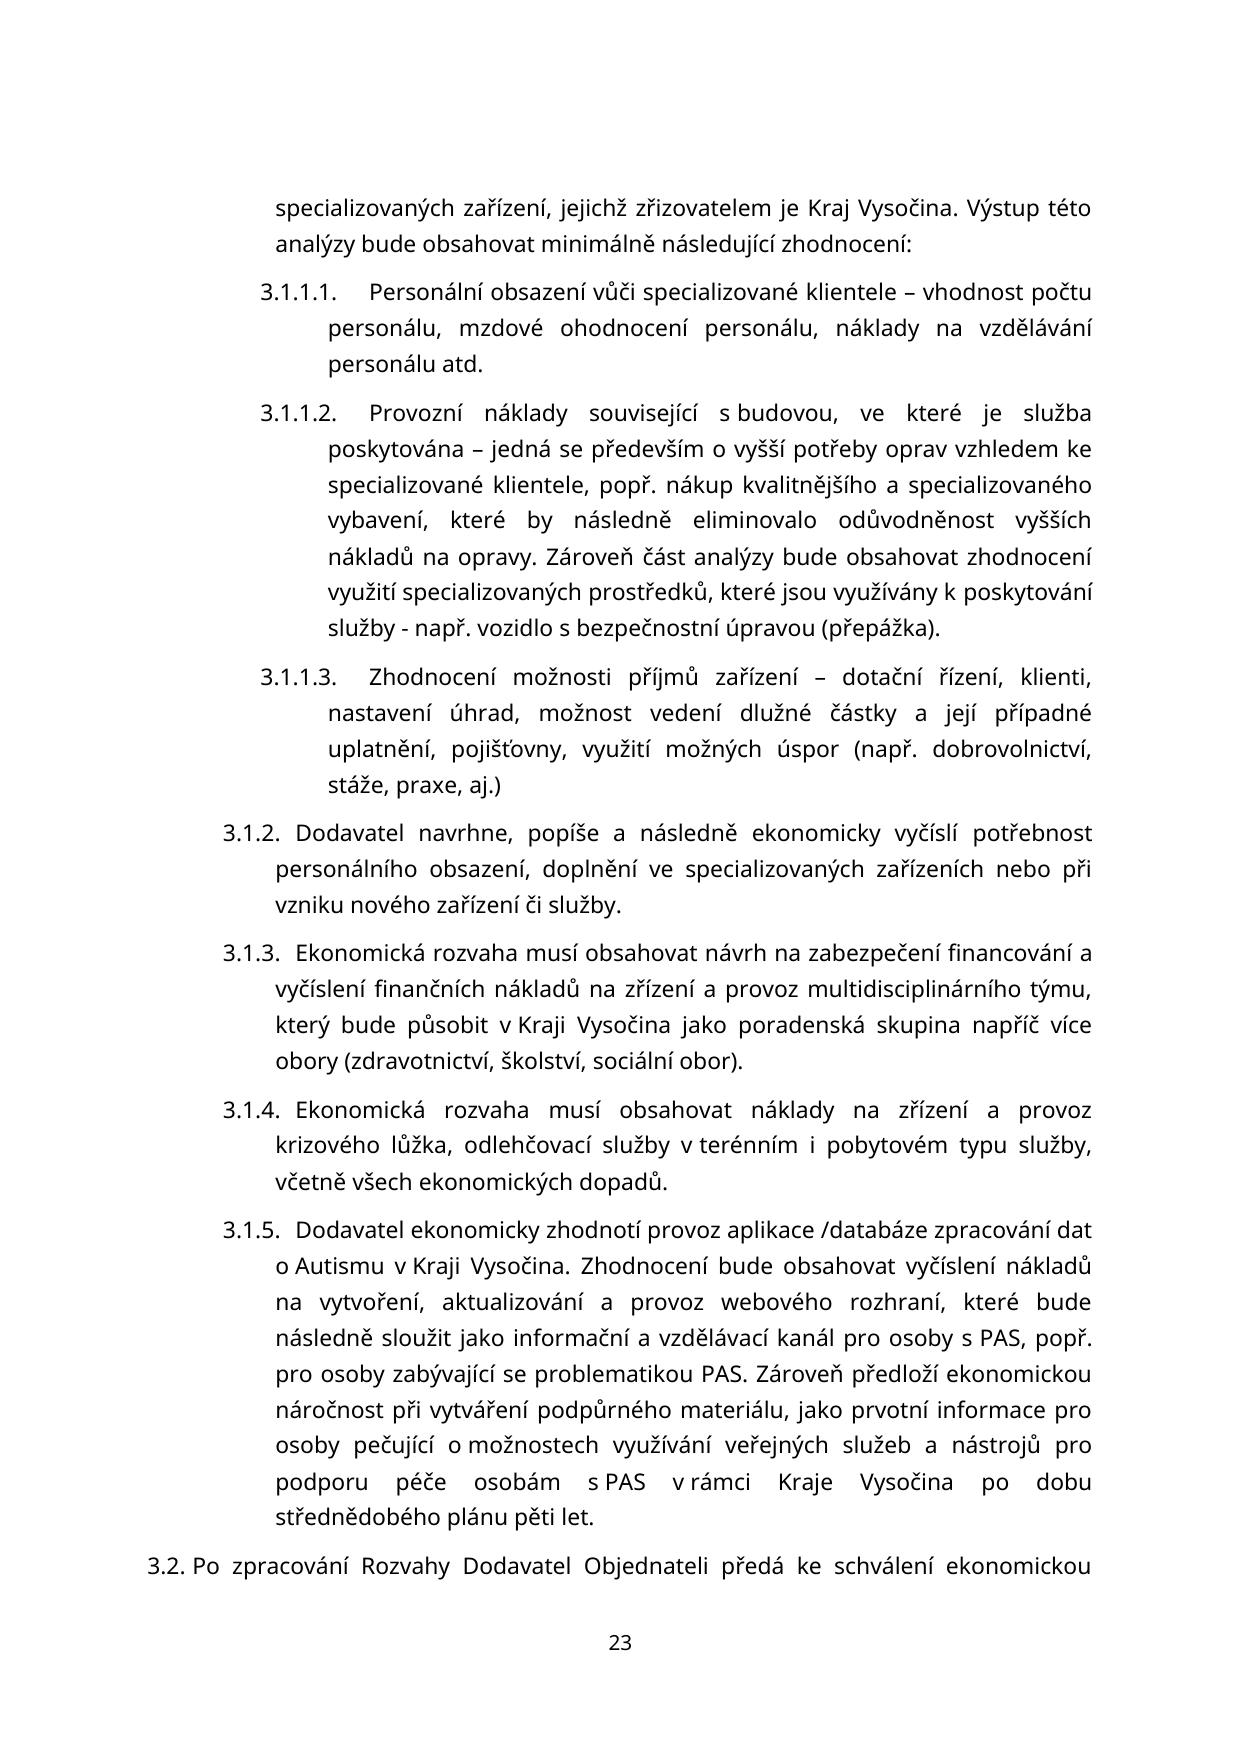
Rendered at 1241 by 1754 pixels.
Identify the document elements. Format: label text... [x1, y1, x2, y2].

list Personální obsazení vůči specializované klientele – vhodnost počtu personálu, mzdové ohodnocení personálu, náklady na vzdělávání personálu atd. [260, 276, 1093, 379]
list Dodavatel navrhne, popíše a následně ekonomicky vyčíslí potřebnost personálního obsazení, doplnění ve specializovaných zařízeních nebo při vzniku nového zařízení či služby. [223, 817, 1093, 920]
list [223, 192, 1093, 259]
list Provozní náklady související s budovou, ve které je služba poskytována – jedná se především o vyšší potřeby oprav vzhledem ke specializované klientele, popř. nákup kvalitnějšího a specializovaného vybavení, které by následně eliminovalo odůvodněnost vyšších nákladů na opravy. Zároveň část analýzy bude obsahovat zhodnocení využití specializovaných prostředků, které jsou využívány k poskytování služby - např. vozidlo s bezpečnostní úpravou (přepážka). [260, 397, 1093, 643]
list Zhodnocení možnosti příjmů zařízení – dotační řízení, klienti, nastavení úhrad, možnost vedení dlužné částky a její případné uplatnění, pojišťovny, využití možných úspor (např. dobrovolnictví, stáže, praxe, aj.) [260, 661, 1093, 800]
list Ekonomická rozvaha musí obsahovat návrh na zabezpečení financování a vyčíslení finančních nákladů na zřízení a provoz multidisciplinárního týmu, který bude působit v Kraji Vysočina jako poradenská skupina napříč více obory (zdravotnictví, školství, sociální obor). [223, 937, 1093, 1076]
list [147, 1550, 1093, 1581]
list Dodavatel ekonomicky zhodnotí provoz aplikace /databáze zpracování dat o Autismu v Kraji Vysočina. Zhodnocení bude obsahovat vyčíslení nákladů na vytvoření, aktualizování a provoz webového rozhraní, které bude následně sloužit jako informační a vzdělávací kanál pro osoby s PAS, popř. pro osoby zabývající se problematikou PAS. Zároveň předloží ekonomickou náročnost při vytváření podpůrného materiálu, jako prvotní informace pro osoby pečující o možnostech využívání veřejných služeb a nástrojů pro podporu péče osobám s PAS v rámci Kraje Vysočina po dobu střednědobého plánu pěti let. [223, 1214, 1093, 1533]
list Ekonomická rozvaha musí obsahovat náklady na zřízení a provoz krizového lůžka, odlehčovací služby v terénním i pobytovém typu služby, včetně všech ekonomických dopadů. [223, 1093, 1093, 1197]
